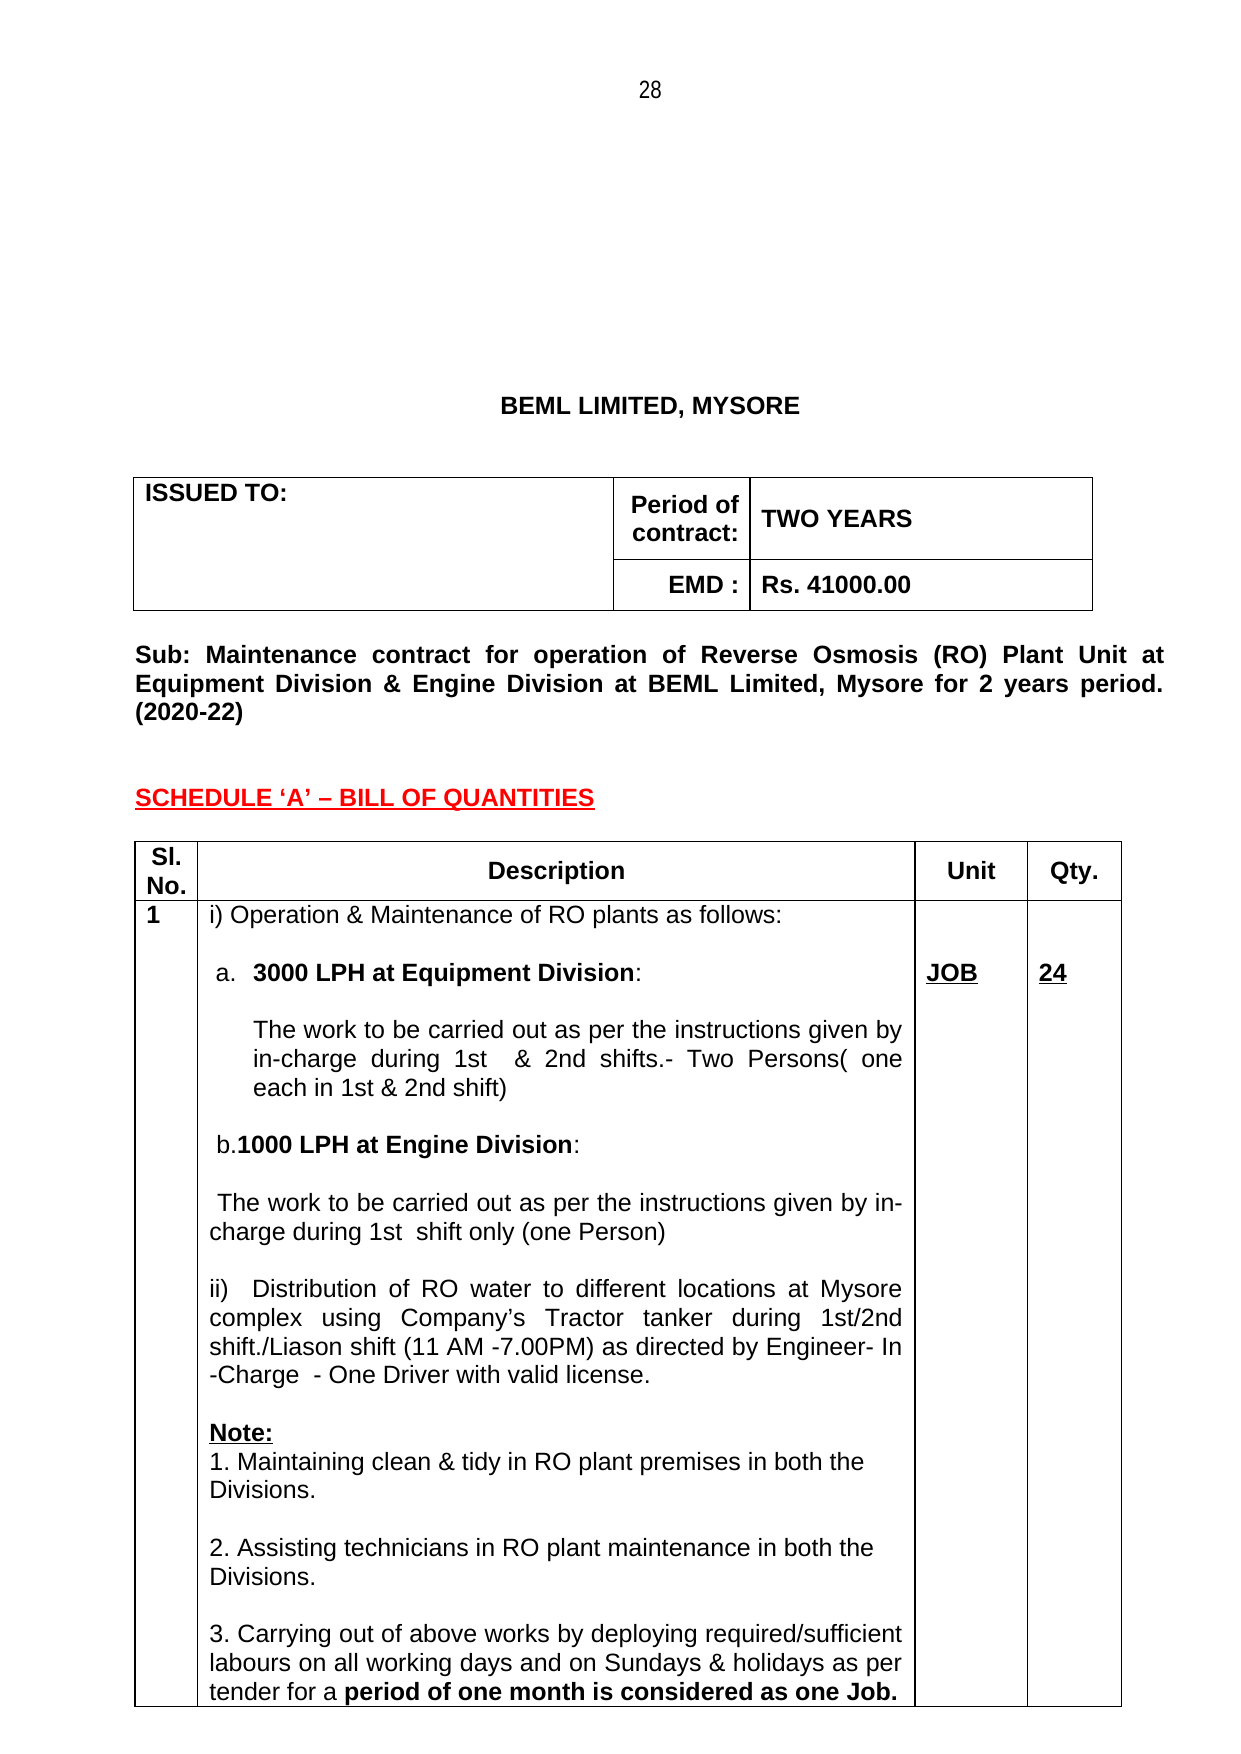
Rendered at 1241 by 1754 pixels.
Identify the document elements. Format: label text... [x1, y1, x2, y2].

text SCHEDULE ‘A’ – BILL OF QUANTITIES [135, 783, 1165, 812]
table_header Unit [916, 842, 1027, 899]
table_cell Rs. 41000.00 [751, 560, 1092, 610]
table_header Description [198, 842, 914, 899]
text BEML LIMITED, MYSORE [135, 391, 1165, 420]
table_header Sl. No. [136, 842, 197, 899]
table_header TWO YEARS [751, 478, 1092, 558]
table_cell EMD : [614, 560, 749, 610]
table_header Period of contract: [614, 478, 749, 558]
table_cell 24 [1028, 901, 1121, 1706]
table_cell 1 [136, 901, 197, 1706]
table_header ISSUED TO: [134, 478, 613, 610]
table_cell JOB [916, 901, 1027, 1706]
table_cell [198, 901, 914, 1706]
table_header Qty. [1028, 842, 1121, 899]
text Sub: Maintenance contract for operation of Reverse Osmosis (RO) Plant Unit at Equipment Division & Engine Division at BEML Limited, Mysore for 2 years period. (2020-22) [135, 640, 1165, 726]
